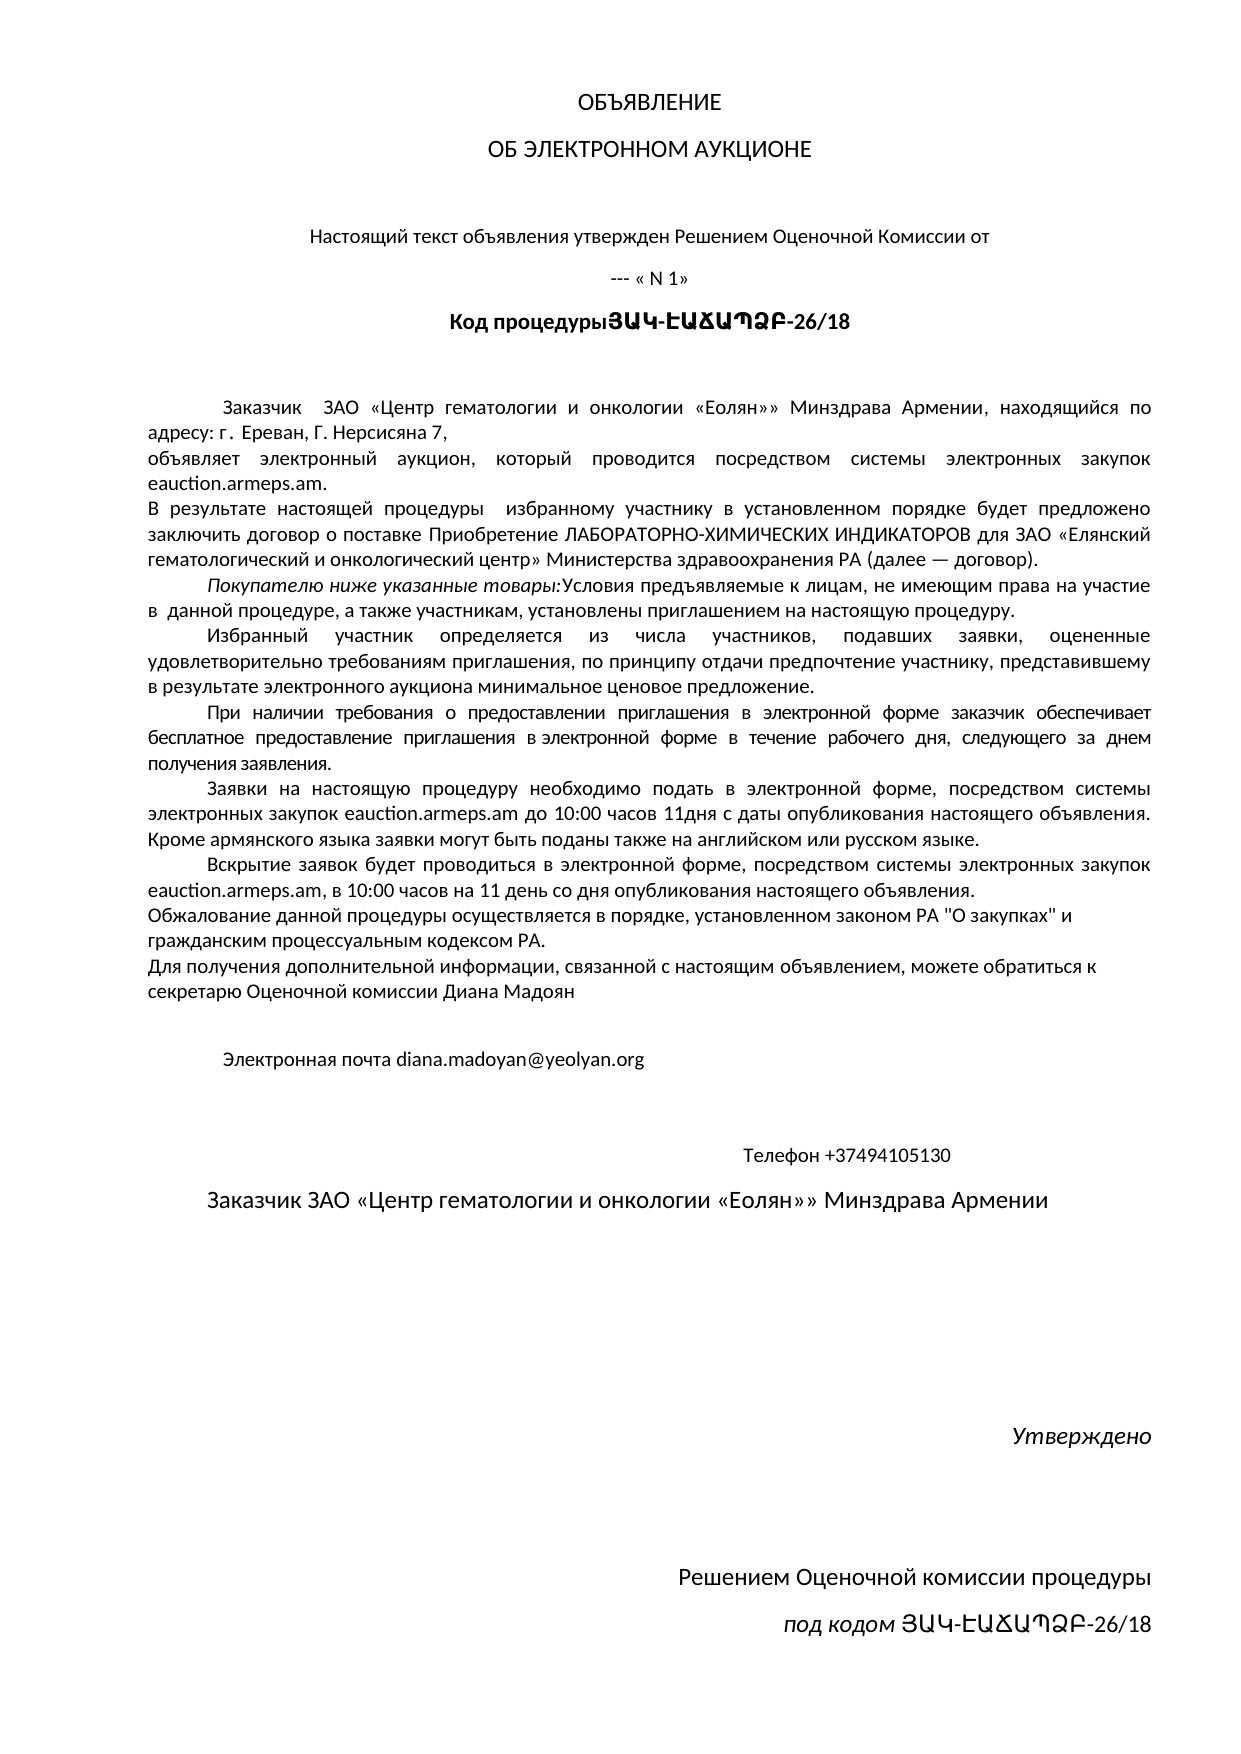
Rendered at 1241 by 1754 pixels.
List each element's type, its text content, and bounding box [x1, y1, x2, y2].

text Заказчик ЗАО «Центр гематологии и онкологии «Еолян»» Минздрава Армении, находящийся по адресу: г․ Ереван, Г. Нерсисяна 7, [148, 394, 1152, 445]
text Настоящий текст объявления утвержден Решением Оценочной Комиссии от [148, 223, 1152, 248]
text Вскрытие заявок будет проводиться в электронной форме, посредством системы электронных закупок eauction.armeps.am, в 10:00 часов на 11 день со дня опубликования настоящего объявления. [148, 851, 1152, 902]
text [148, 1609, 1152, 1639]
text В результате настоящей процедуры избранному участнику в установленном порядке будет предложено заключить договор о поставке Приобретение ЛАБОРАТОРНО-ХИМИЧЕСКИX ИНДИКАТОРOВ для ЗАО «Елянский гематологический и онкологический центр» Министерства здравоохранения РА (далее — договор). [148, 496, 1152, 572]
text Решением Оценочной комиссии процедуры [148, 1561, 1152, 1592]
text ОБЪЯВЛЕНИЕ [148, 86, 1152, 117]
text Заказчик ЗАО «Центр гематологии и онкологии «Еолян»» Минздрава Армении [148, 1184, 1152, 1214]
text объявляет электронный аукцион, который проводится посредством системы электронных закупок eauction.armeps.am. [148, 445, 1152, 496]
text Покупателю ниже указанные товары:Условия предъявляемые к лицам, не имеющим права на участие в данной процедуре, а также участникам, установлены приглашением на настоящую процедуру. [148, 572, 1152, 623]
text Утверждено [148, 1420, 1152, 1450]
text Для получения дополнительной информации, связанной с настоящим объявлением, можете обратиться к секретарю Оценочной комиссии Диана Мадоян [148, 953, 1152, 1004]
text Электронная почта diana.madoyan@yeolyan.org [148, 1046, 1152, 1071]
text --- « N 1» [148, 265, 1152, 290]
text Заявки на настоящую процедуру необходимо подать в электронной форме, посредством системы электронных закупок eauction.armeps.am до 10:00 часов 11дня с даты опубликования настоящего объявления. Кроме армянского языка заявки могут быть поданы также на английском или русском языке. [148, 775, 1152, 851]
text Телефон +37494105130 [325, 1088, 1152, 1167]
text ОБ ЭЛЕКТРОННОМ АУКЦИОНЕ [148, 134, 1152, 164]
text Обжалование данной процедуры осуществляется в порядке, установленном законом РА "О закупках" и гражданским процессуальным кодексом РА. [148, 902, 1152, 953]
text Код процедурыՅԱԿ-ԷԱՃԱՊՁԲ-26/18 [148, 307, 1152, 335]
text Избранный участник определяется из числа участников, подавших заявки, оцененные удовлетворительно требованиям приглашения, по принципу отдачи предпочтение участнику, представившему в результате электронного аукциона минимальное ценовое предложение. [148, 623, 1152, 699]
text При наличии требования о предоставлении приглашения в электронной форме заказчик обеспечивает бесплатное предоставление приглашения в электронной форме в течение рабочего дня, следующего за днем получения заявления. [148, 699, 1152, 775]
